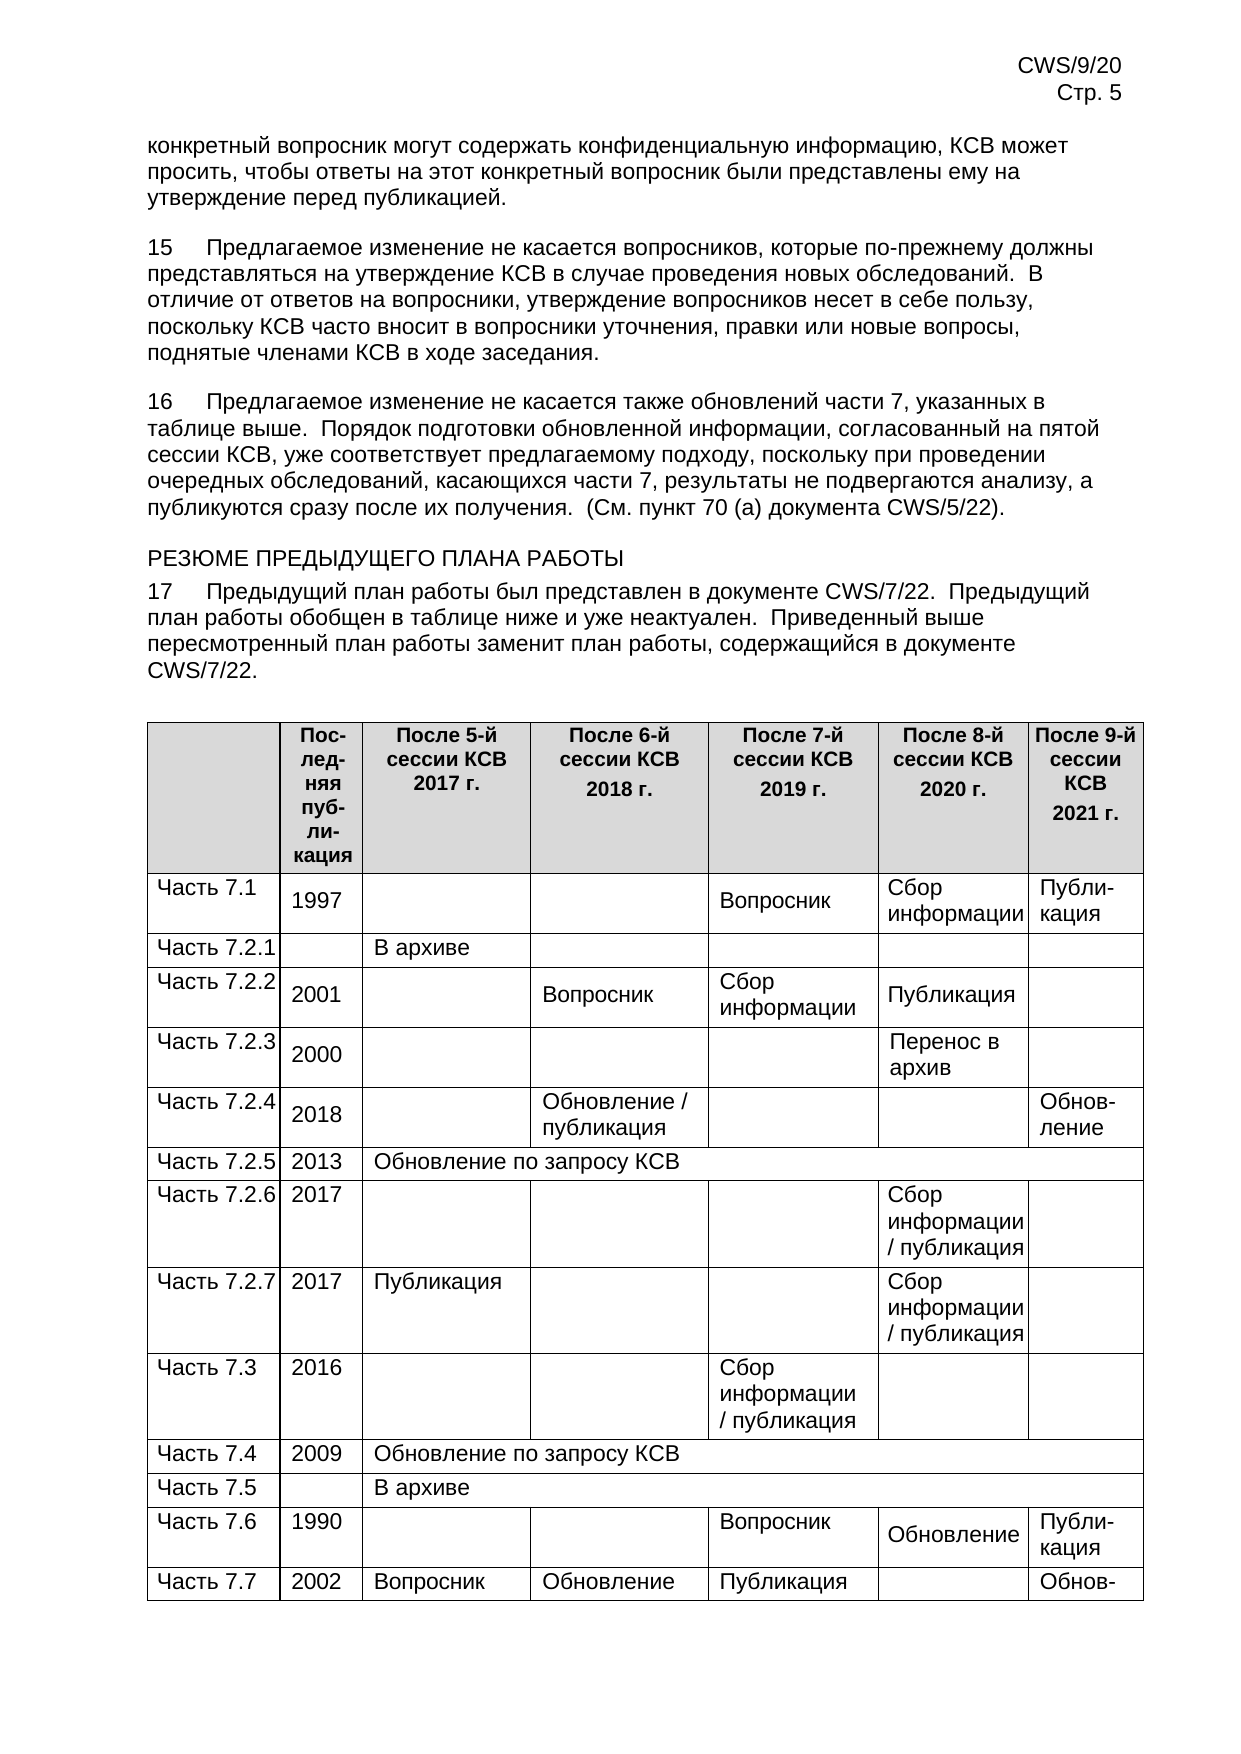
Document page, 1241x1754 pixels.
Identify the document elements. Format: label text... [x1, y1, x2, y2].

table_header После 9-й сессии КСВ 2021 г. [1029, 723, 1143, 873]
table_cell Сбор информации [879, 874, 1028, 933]
table_cell Часть 7.2.4 [148, 1088, 279, 1147]
text Предлагаемое изменение не касается также обновлений части 7, указанных в таблице выше. Порядок подготовки обновленной информации, согласованный на пятой сессии КСВ, уже соответствует предлагаемому подходу, поскольку при проведении очередных обследований, касающихся части 7, результаты не подвергаются анализу, а публикуются сразу после их получения. (См. пункт 70 (a) документа CWS/5/22). [147, 388, 1122, 520]
table_cell Часть 7.2.2 [148, 968, 279, 1027]
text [147, 132, 1122, 211]
table_cell [1029, 1268, 1143, 1353]
table_cell Часть 7.2.7 [148, 1268, 279, 1353]
table_cell Публи-кация [1029, 1508, 1143, 1567]
table_cell Часть 7.2.3 [148, 1028, 279, 1087]
table_cell 1990 [281, 1508, 362, 1567]
table_cell Обновление [879, 1508, 1028, 1567]
table_cell [1029, 968, 1143, 1027]
table_cell Часть 7.6 [148, 1508, 279, 1567]
table_header Пос-лед-няя пуб-ли-кация [281, 723, 362, 873]
table_header После 8-й сессии КСВ 2020 г. [879, 723, 1028, 873]
table_cell [531, 874, 708, 933]
table_cell [363, 1181, 530, 1267]
table_cell Обновление / публикация [531, 1088, 708, 1147]
table_cell Часть 7.5 [148, 1474, 279, 1507]
table_cell [363, 1508, 530, 1567]
table_cell [281, 934, 362, 967]
table_cell Обнов-ление [1029, 1568, 1143, 1600]
table_cell Публикация [879, 968, 1028, 1027]
table_cell [281, 1474, 362, 1507]
table_cell [879, 1568, 1028, 1600]
table_cell Обновление [531, 1568, 708, 1600]
table_cell Публи-кация [1029, 874, 1143, 933]
table_cell Вопросник [709, 1508, 878, 1567]
table_cell [709, 1181, 878, 1267]
table_cell 2002 [281, 1568, 362, 1600]
table_cell [531, 1508, 708, 1567]
table_cell Часть 7.2.5 [148, 1148, 279, 1180]
table_cell [1029, 1028, 1143, 1087]
table_cell Часть 7.7 [148, 1568, 279, 1600]
table_cell В архиве [363, 934, 530, 967]
table_cell Обновление по запросу КСВ [363, 1440, 1143, 1473]
table_cell [879, 1354, 1028, 1439]
table_cell [709, 934, 878, 967]
table_cell Вопросник [363, 1568, 530, 1600]
table_cell 1997 [281, 874, 362, 933]
table_cell Сбор информации / публикация [879, 1268, 1028, 1353]
table_cell [531, 1181, 708, 1267]
table_cell [531, 1268, 708, 1353]
table_cell Обнов-ление [1029, 1088, 1143, 1147]
table_cell Перенос в архив [879, 1028, 1028, 1087]
table_cell [363, 1088, 530, 1147]
table_cell Сбор информации / публикация [879, 1181, 1028, 1267]
table_cell [709, 1028, 878, 1087]
table_cell 2017 [281, 1268, 362, 1353]
table_cell [363, 968, 530, 1027]
table_cell [531, 934, 708, 967]
table_cell Публикация [363, 1268, 530, 1353]
table_cell [363, 1354, 530, 1439]
table_cell [531, 1028, 708, 1087]
table_header После 5-й сессии КСВ 2017 г. [363, 723, 530, 873]
table_cell 2009 [281, 1440, 362, 1473]
table_cell [709, 1268, 878, 1353]
table_cell 2001 [281, 968, 362, 1027]
table_cell В архиве [363, 1474, 1143, 1507]
table_cell Часть 7.4 [148, 1440, 279, 1473]
table_header После 7-й сессии КСВ 2019 г. [709, 723, 878, 873]
table_cell Сбор информации [709, 968, 878, 1027]
table_cell [531, 1354, 708, 1439]
table_cell [1029, 934, 1143, 967]
table_cell Часть 7.2.1 [148, 934, 279, 967]
table_cell [1029, 1181, 1143, 1267]
table_cell 2018 [281, 1088, 362, 1147]
table_cell [363, 1028, 530, 1087]
table_header [148, 723, 279, 873]
table_cell Часть 7.1 [148, 874, 279, 933]
table_cell 2016 [281, 1354, 362, 1439]
table_cell Вопросник [709, 874, 878, 933]
table_cell Обновление по запросу КСВ [363, 1148, 1143, 1180]
table_cell Публикация [709, 1568, 878, 1600]
subtitle РЕЗЮМЕ ПРЕДЫДУЩЕГО ПЛАНА РАБОТЫ [147, 545, 1122, 571]
table_cell [879, 934, 1028, 967]
table_cell 2017 [281, 1181, 362, 1267]
table_cell Часть 7.3 [148, 1354, 279, 1439]
text Предлагаемое изменение не касается вопросников, которые по-прежнему должны представляться на утверждение КСВ в случае проведения новых обследований. В отличие от ответов на вопросники, утверждение вопросников несет в себе пользу, поскольку КСВ часто вносит в вопросники уточнения, правки или новые вопросы, поднятые членами КСВ в ходе заседания. [147, 233, 1122, 365]
table_cell Вопросник [531, 968, 708, 1027]
table_cell Часть 7.2.6 [148, 1181, 279, 1267]
table_cell 2013 [281, 1148, 362, 1180]
table_cell [709, 1088, 878, 1147]
table_cell Сбор информации / публикация [709, 1354, 878, 1439]
text Предыдущий план работы был представлен в документе CWS/7/22. Предыдущий план работы обобщен в таблице ниже и уже неактуален. Приведенный выше пересмотренный план работы заменит план работы, содержащийся в документе CWS/7/22. [147, 578, 1122, 683]
table_cell 2000 [281, 1028, 362, 1087]
table_header После 6-й сессии КСВ 2018 г. [531, 723, 708, 873]
table_cell [1029, 1354, 1143, 1439]
table_cell [879, 1088, 1028, 1147]
table_cell [363, 874, 530, 933]
